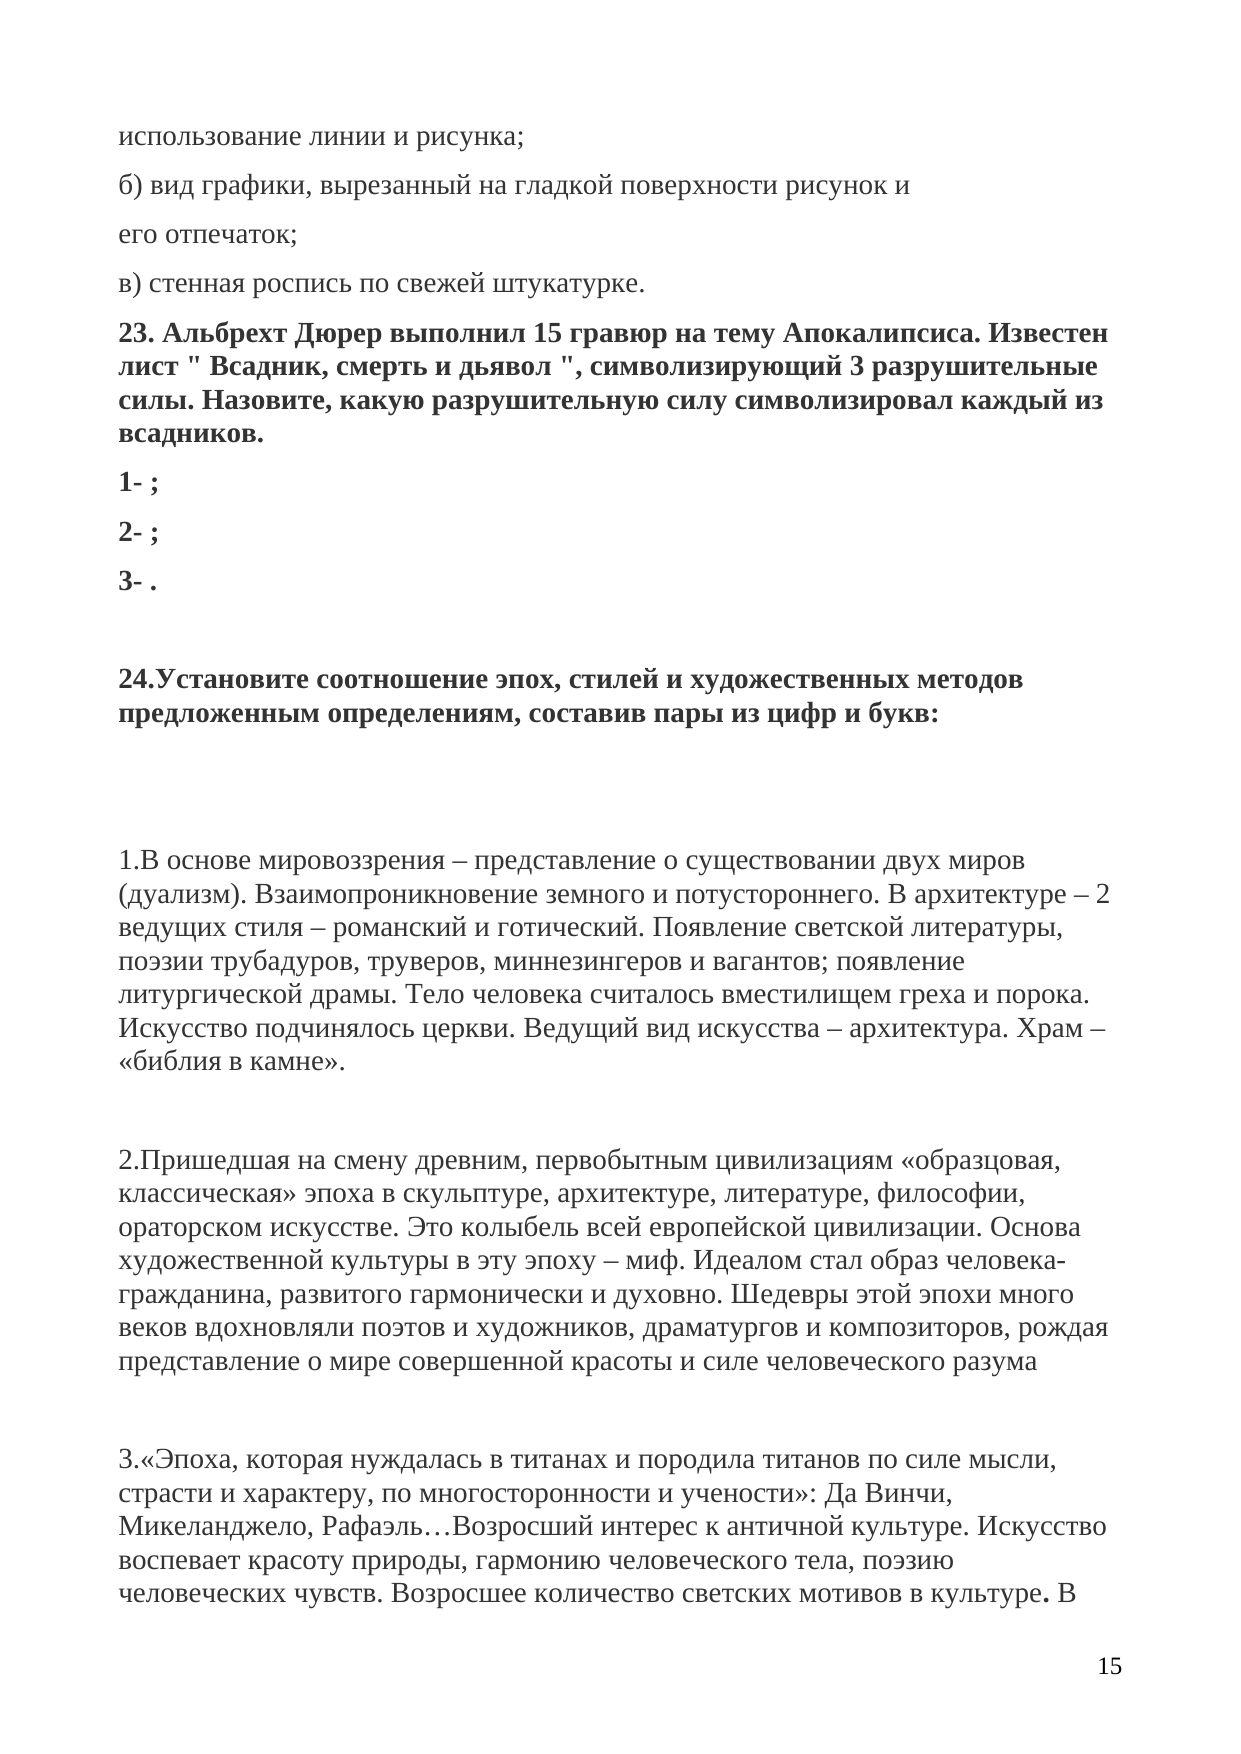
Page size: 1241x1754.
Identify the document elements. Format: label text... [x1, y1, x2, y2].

text использование линии и рисунка; [118, 118, 1122, 152]
text в) стенная роспись по свежей штукатурке. [118, 266, 1122, 299]
text 2.Пришедшая на смену древним, первобытным цивилизациям «образцовая, классическая» эпоха в скульптуре, архитектуре, литературе, философии, ораторском искусстве. Это колыбель всей европейской цивилизации. Основа художественной культуры в эту эпоху – миф. Идеалом стал образ человека-гражданина, развитого гармонически и духовно. Шедевры этой эпохи много веков вдохновляли поэтов и художников, драматургов и композиторов, рождая представление о мире совершенной красоты и силе человеческого разума [118, 1142, 1122, 1377]
text 24.Установите соотношение эпох, стилей и художественных методов предложенным определениям, составив пары из цифр и букв: [118, 661, 1122, 728]
text 1- ; [118, 464, 1122, 498]
text его отпечаток; [118, 216, 1122, 250]
text 3- . [118, 563, 1122, 596]
text 1.В основе мировоззрения – представление о существовании двух миров (дуализм). Взаимопроникновение земного и потустороннего. В архитектуре – 2 ведущих стиля – романский и готический. Появление светской литературы, поэзии трубадуров, труверов, миннезингеров и вагантов; появление литургической драмы. Тело человека считалось вместилищем греха и порока. Искусство подчинялось церкви. Ведущий вид искусства – архитектура. Храм – «библия в камне». [118, 842, 1122, 1077]
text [118, 1441, 1122, 1609]
text б) вид графики, вырезанный на гладкой поверхности рисунок и [118, 167, 1122, 201]
text 23. Альбрехт Дюрер выполнил 15 гравюр на тему Апокалипсиса. Известен лист " Всадник, смерть и дьявол ", символизирующий 3 разрушительные силы. Назовите, какую разрушительную силу символизировал каждый из всадников. [118, 315, 1122, 449]
text 2- ; [118, 514, 1122, 547]
